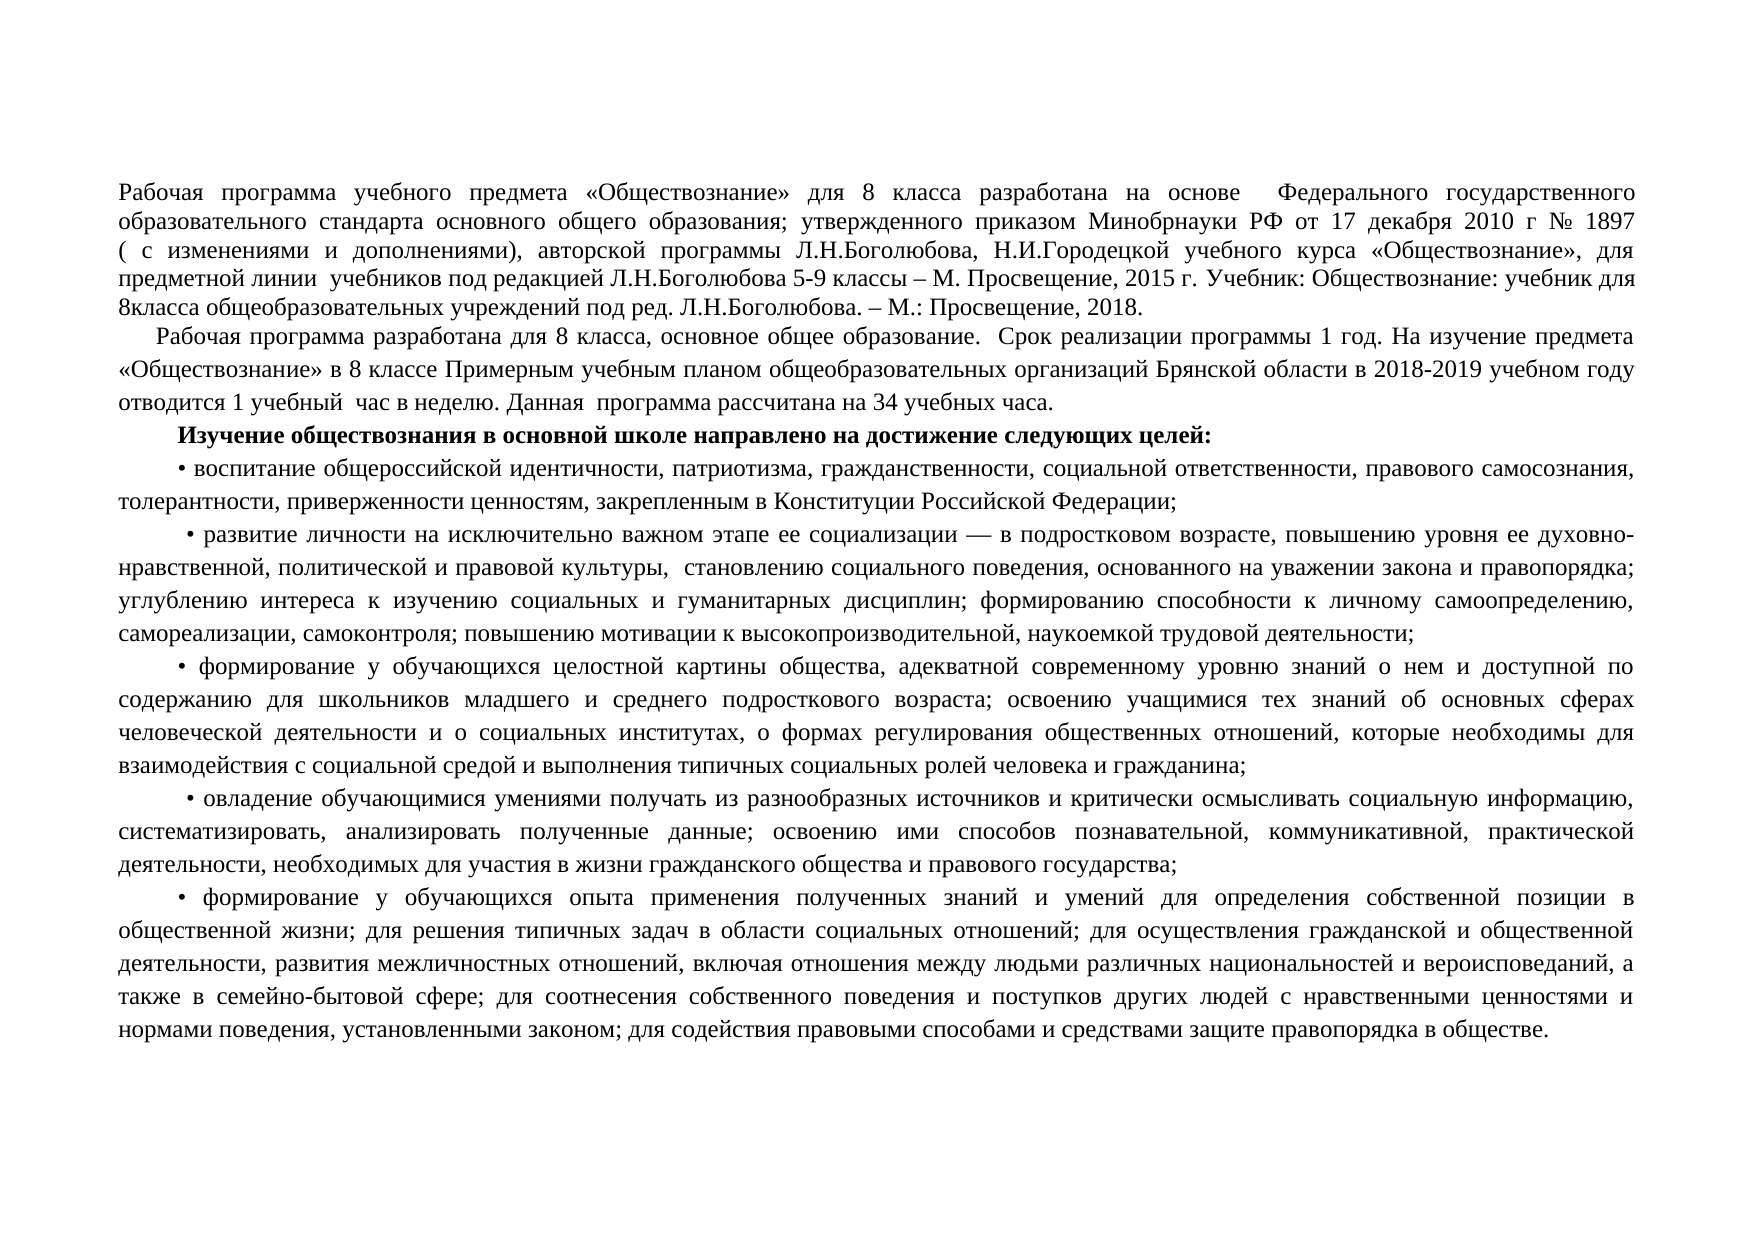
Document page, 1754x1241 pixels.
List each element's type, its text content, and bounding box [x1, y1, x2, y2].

text • формирование у обучающихся целостной картины общества, адекватной современному уровню знаний о нем и доступной по содержанию для школьников младшего и среднего подросткового возраста; освоению учащимися тех знаний об основных сферах человеческой деятельности и о социальных институтах, о формах регулирования общественных отношений, которые необходимы для взаимодействия с социальной средой и выполнения типичных социальных ролей человека и гражданина; [118, 651, 1636, 779]
text • воспитание общероссийской идентичности, патриотизма, гражданственности, социальной ответственности, правового самосознания, толерантности, приверженности ценностям, закрепленным в Конституции Российской Федерации; [118, 453, 1636, 515]
text • формирование у обучающихся опыта применения полученных знаний и умений для определения собственной позиции в общественной жизни; для решения типичных задач в области социальных отношений; для осуществления гражданской и общественной деятельности, развития межличностных отношений, включая отношения между людьми различных национальностей и вероисповеданий, а также в семейно-бытовой сфере; для соотнесения собственного поведения и поступков других людей с нравственными ценностями и нормами поведения, установленными законом; для содействия правовыми способами и средствами защите правопорядка в обществе. [118, 882, 1636, 1043]
text • овладение обучающимися умениями получать из разнообразных источников и критически осмысливать социальную информацию, систематизировать, анализировать полученные данные; освоению ими способов познавательной, коммуникативной, практической деятельности, необходимых для участия в жизни гражданского общества и правового государства; [118, 783, 1636, 878]
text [118, 177, 1636, 321]
text Изучение обществознания в основной школе направлено на достижение следующих целей: [118, 420, 1636, 449]
text Рабочая программа разработана для 8 класса, основное общее образование. Срок реализации программы 1 год. На изучение предмета «Обществознание» в 8 классе Примерным учебным планом общеобразовательных организаций Брянской области в 2018-2019 учебном году отводится 1 учебный час в неделю. Данная программа рассчитана на 34 учебных часа. [118, 321, 1636, 416]
text • развитие личности на исключительно важном этапе ее социализации — в подростковом возрасте, повышению уровня ее духовно-нравственной, политической и правовой культуры, становлению социального поведения, основанного на уважении закона и правопорядка; углублению интереса к изучению социальных и гуманитарных дисциплин; формированию способности к личному самоопределению, самореализации, самоконтроля; повышению мотивации к высокопроизводительной, наукоемкой трудовой деятельности; [118, 519, 1636, 647]
